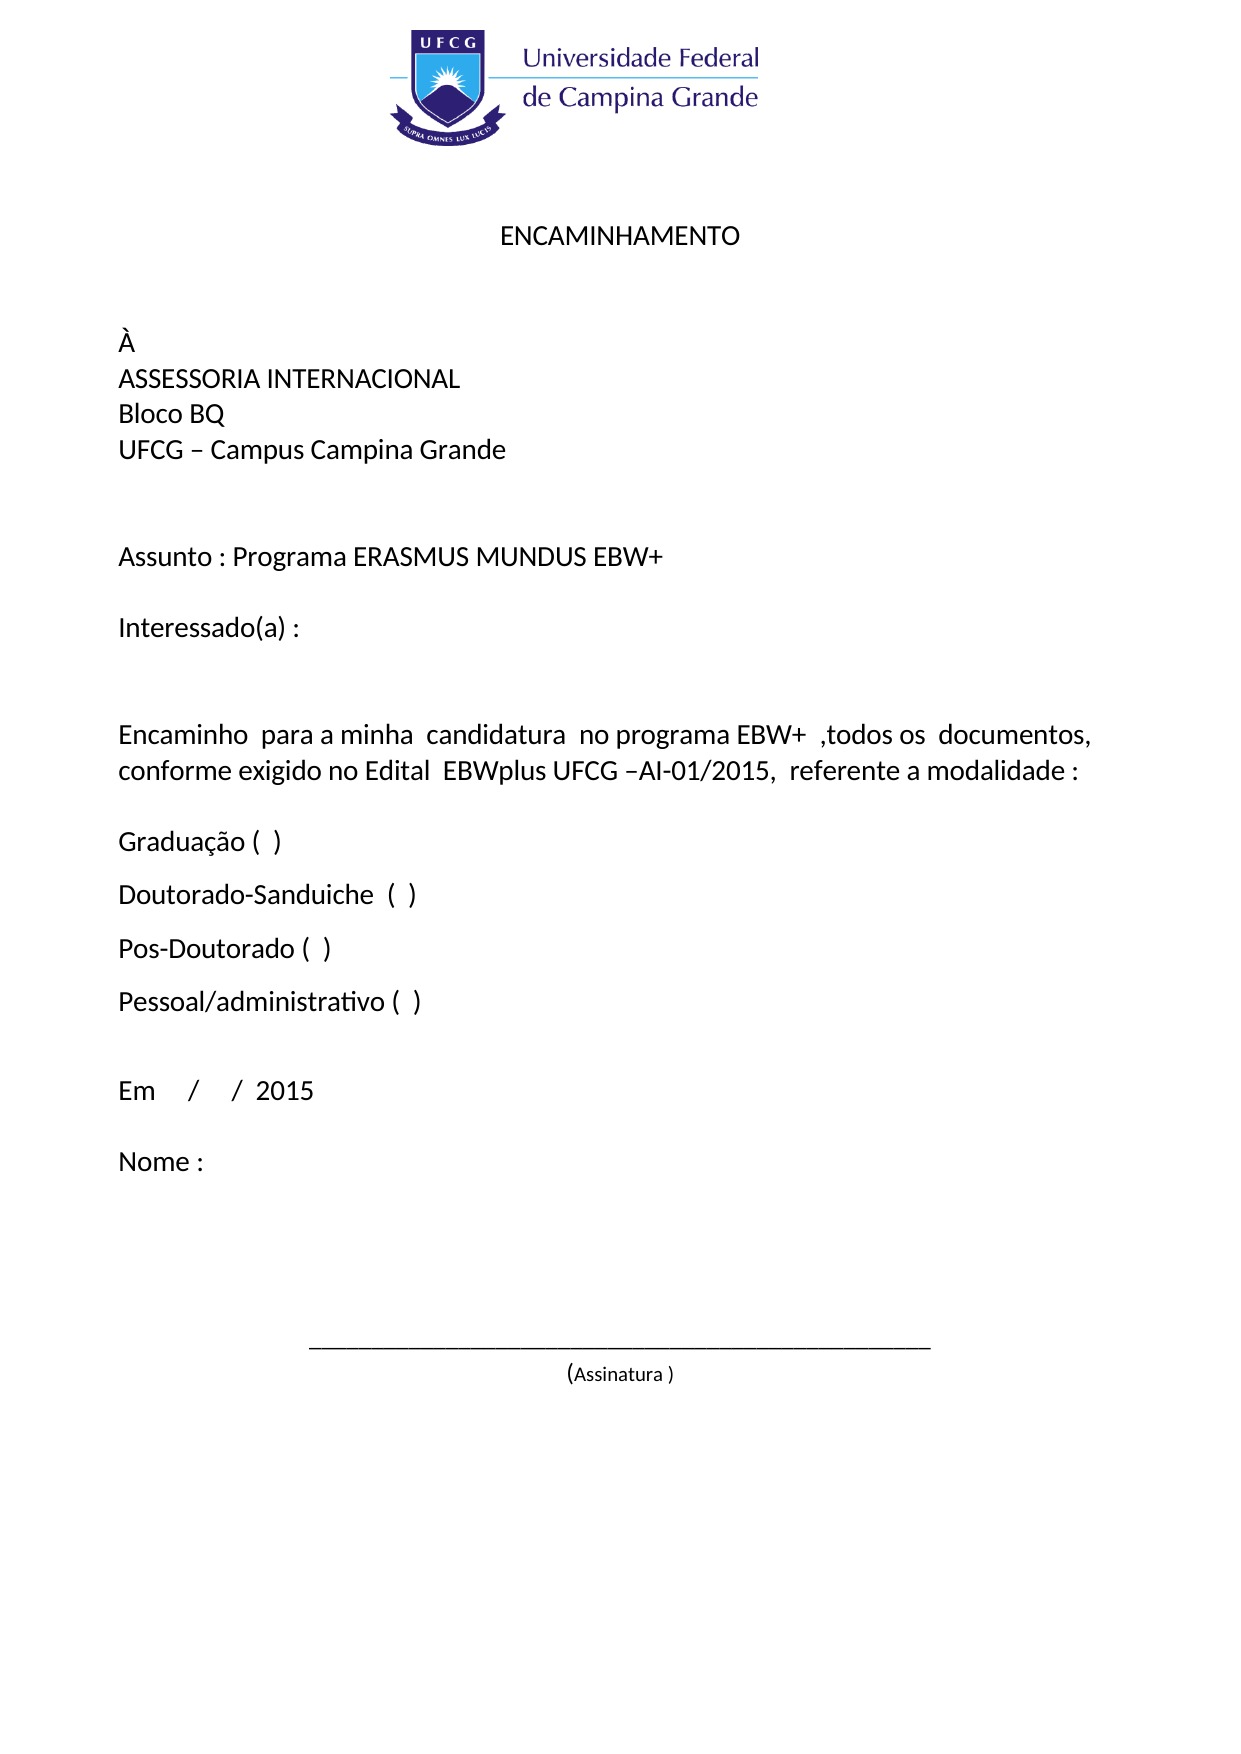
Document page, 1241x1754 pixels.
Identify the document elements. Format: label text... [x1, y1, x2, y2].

text Pos-Doutorado ( ) [118, 930, 1122, 965]
text Em / / 2015 [118, 1072, 1122, 1108]
text À [118, 324, 1122, 360]
text Encaminho para a minha candidatura no programa EBW+ ,todos os documentos, conforme exigido no Edital EBWplus UFCG –AI-01/2015, referente a modalidade : [118, 716, 1122, 787]
text Graduação ( ) [118, 823, 1122, 858]
text (Assinatura ) [118, 1357, 1122, 1387]
text Assunto : Programa ERASMUS MUNDUS EBW+ [118, 538, 1122, 573]
text UFCG – Campus Campina Grande [118, 431, 1122, 467]
text Bloco BQ [118, 395, 1122, 431]
text Pessoal/administrativo ( ) [118, 983, 1122, 1019]
text __________________________________________________ [118, 1322, 1122, 1352]
text ENCAMINHAMENTO [118, 217, 1122, 253]
text ASSESSORIA INTERNACIONAL [118, 360, 1122, 395]
text Doutorado-Sanduiche ( ) [118, 876, 1122, 912]
text Interessado(a) : [118, 609, 1122, 645]
text Nome : [118, 1143, 1122, 1179]
picture [389, 30, 758, 146]
